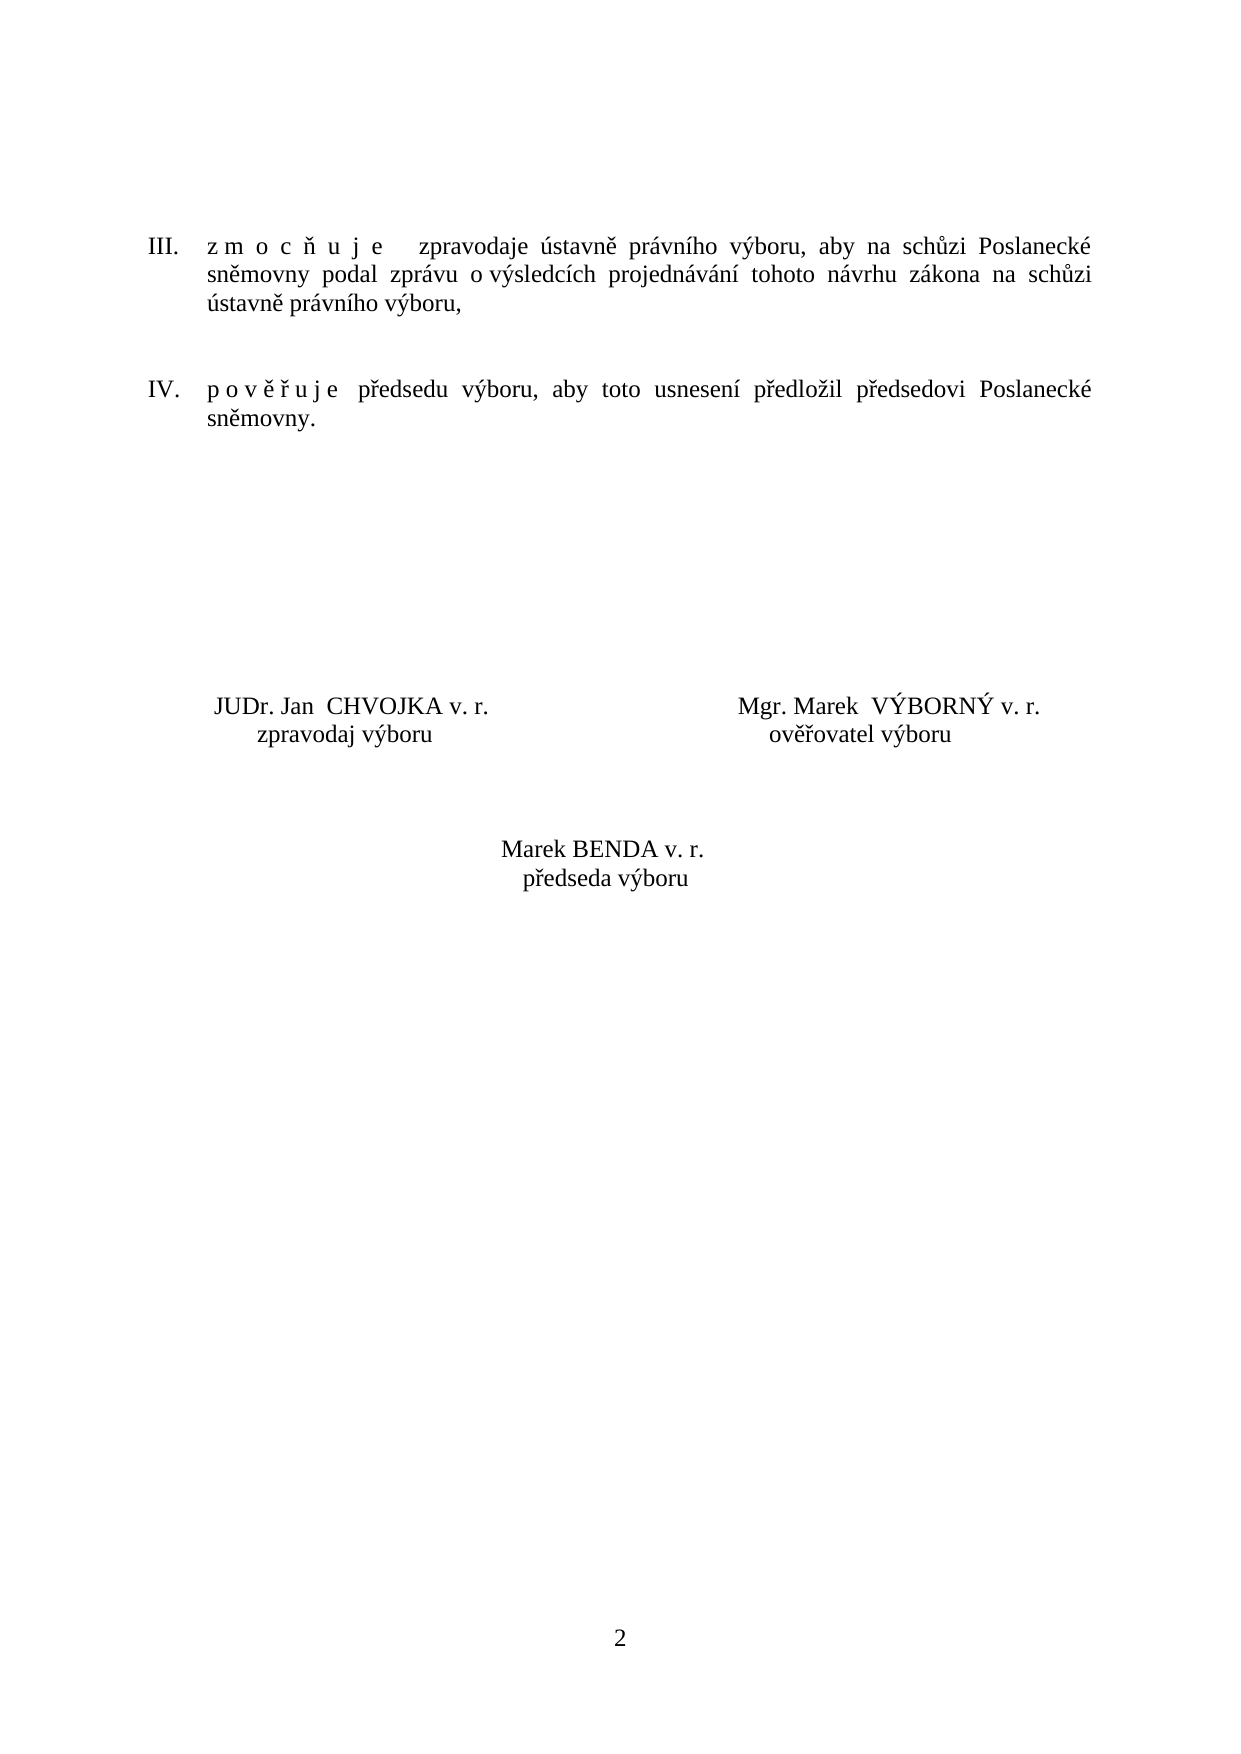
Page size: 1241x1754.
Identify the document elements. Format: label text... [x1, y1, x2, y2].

text zpravodaj výboru ověřovatel výboru [207, 719, 1196, 748]
text III. z m o c ň u j e zpravodaje ústavně právního výboru, aby na schůzi Poslanecké sněmovny podal zprávu o výsledcích projednávání tohoto návrhu zákona na schůzi ústavně právního výboru, [148, 231, 1092, 317]
text předseda výboru [148, 863, 1092, 892]
text JUDr. Jan CHVOJKA v. r. Mgr. Marek VÝBORNÝ v. r. [148, 691, 1196, 719]
list IV. pověřuje předsedu výboru, aby toto usnesení předložil předsedovi Poslanecké sněmovny. [148, 374, 1092, 432]
text Marek BENDA v. r. [148, 834, 1092, 863]
